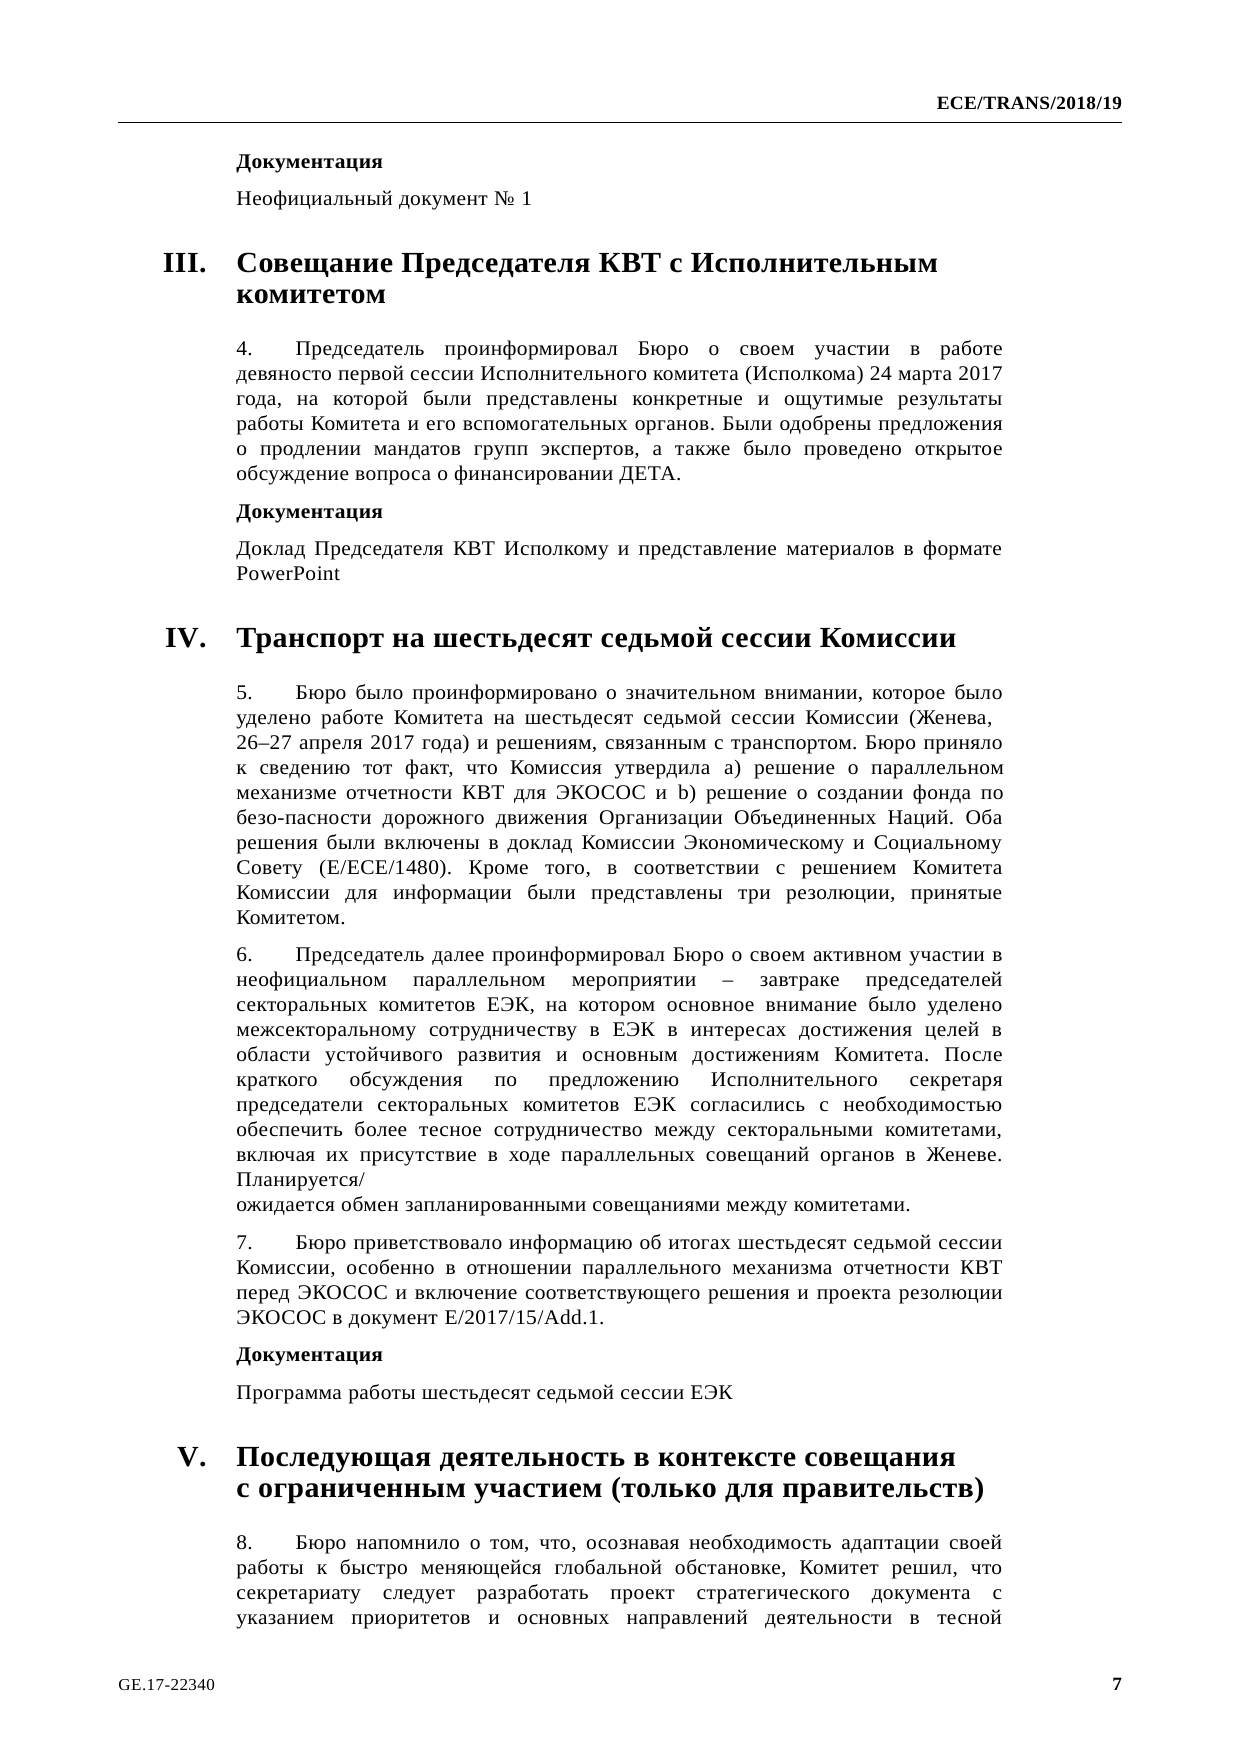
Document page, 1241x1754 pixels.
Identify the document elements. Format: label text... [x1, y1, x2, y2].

text Документация [236, 148, 1004, 173]
text 5. Бюро было проинформировано о значительном внимании, которое было уделено работе Комитета на шестьдесят седьмой сессии Комиссии (Женева, 26–27 апреля 2017 года) и решениям, связанным с транспортом. Бюро приняло к сведению тот факт, что Комиссия утвердила a) решение о параллельном механизме отчетности КВТ для ЭКОСОС и b) решение о создании фонда по безо-пасности дорожного движения Организации Объединенных Наций. Оба решения были включены в доклад Комиссии Экономическому и Социальному Совету (E/ECE/1480). Кроме того, в соответствии с решением Комитета Комиссии для информации были представлены три резолюции, принятые Комитетом. [236, 679, 1004, 929]
text IV. Транспорт на шестьдесят седьмой сессии Комиссии [118, 623, 1004, 654]
text 7. Бюро приветствовало информацию об итогах шестьдесят седьмой сессии Комиссии, особенно в отношении параллельного механизма отчетности КВТ перед ЭКОСОС и включение соответствующего решения и проекта резолюции ЭКОСОС в документ E/2017/15/Add.1. [236, 1229, 1004, 1329]
text Документация [236, 1341, 1004, 1366]
text Доклад Председателя КВТ Исполкому и представление материалов в формате PowerPoint [236, 535, 1004, 585]
text Неофициальный документ № 1 [236, 185, 1004, 210]
text V. Последующая деятельность в контексте совещания с ограниченным участием (только для правительств) [118, 1441, 1004, 1504]
text 4. Председатель проинформировал Бюро о своем участии в работе девяносто первой сессии Исполнительного комитета (Исполкома) 24 марта 2017 года, на которой были представлены конкретные и ощутимые результаты работы Комитета и его вспомогательных органов. Были одобрены предложения о продлении мандатов групп экспертов, а также было проведено открытое обсуждение вопроса о финансировании ДЕТА. [236, 335, 1004, 485]
text Программа работы шестьдесят седьмой сессии ЕЭК [236, 1379, 1004, 1404]
text Документация [236, 498, 1004, 523]
text III. Совещание Председателя КВТ с Исполнительным комитетом [118, 248, 1004, 310]
text 6. Председатель далее проинформировал Бюро о своем активном участии в неофициальном параллельном мероприятии – завтраке председателей секторальных комитетов ЕЭК, на котором основное внимание было уделено межсекторальному сотрудничеству в ЕЭК в интересах достижения целей в области устойчивого развития и основным достижениям Комитета. После краткого обсуждения по предложению Исполнительного секретаря председатели секторальных комитетов ЕЭК согласились с необходимостью обеспечить более тесное сотрудничество между секторальными комитетами, включая их присутствие в ходе параллельных совещаний органов в Женеве. Планируется/ ожидается обмен запланированными совещаниями между комитетами. [236, 941, 1004, 1216]
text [236, 1529, 1004, 1629]
